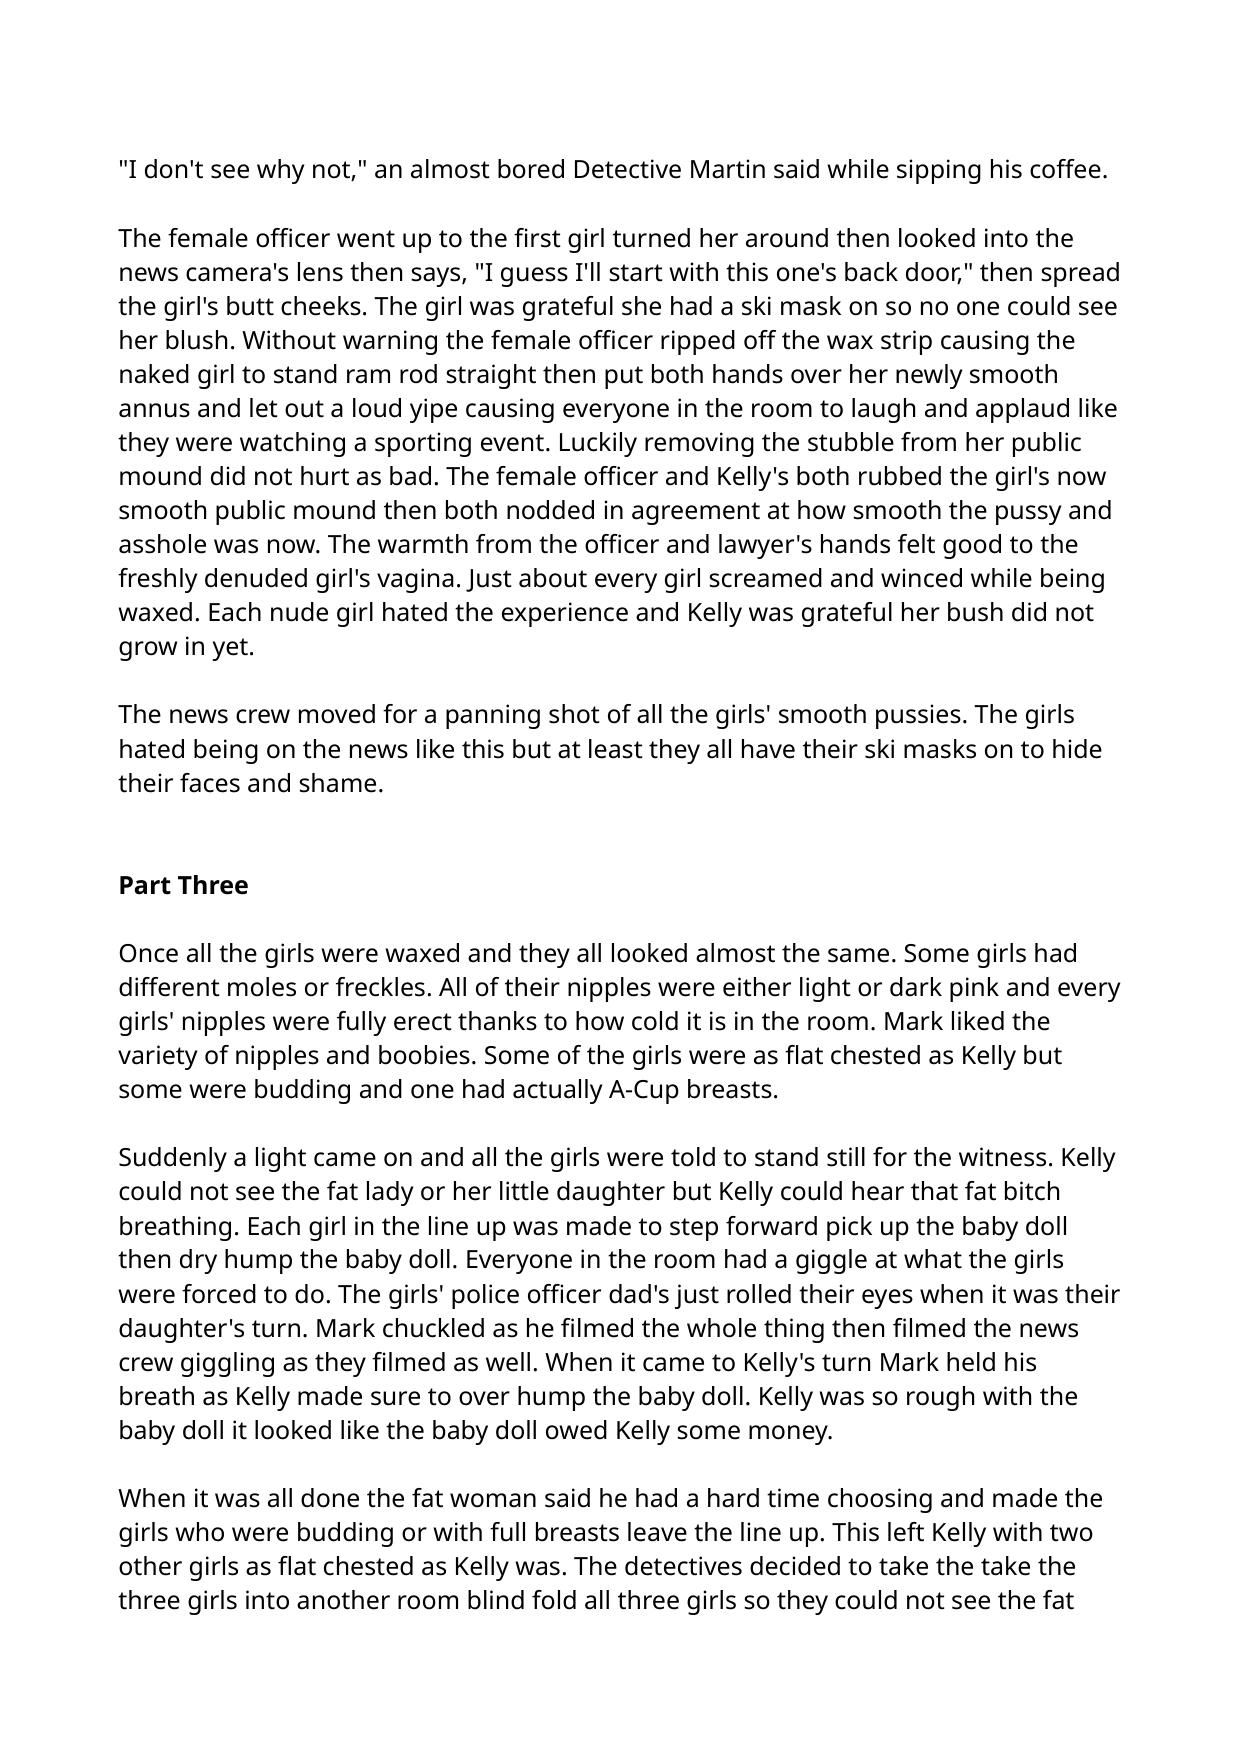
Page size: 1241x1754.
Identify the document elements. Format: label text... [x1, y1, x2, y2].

text Part Three [118, 867, 1122, 902]
text The news crew moved for a panning shot of all the girls' smooth pussies. The girls hated being on the news like this but at least they all have their ski masks on to hide their faces and shame. [118, 697, 1122, 799]
text Once all the girls were waxed and they all looked almost the same. Some girls had different moles or freckles. All of their nipples were either light or dark pink and every girls' nipples were fully erect thanks to how cold it is in the room. Mark liked the variety of nipples and boobies. Some of the girls were as flat chested as Kelly but some were budding and one had actually A-Cup breasts. [118, 936, 1122, 1106]
text "I don't see why not," an almost bored Detective Martin said while sipping his coffee. [118, 152, 1122, 186]
text The female officer went up to the first girl turned her around then looked into the news camera's lens then says, "I guess I'll start with this one's back door," then spread the girl's butt cheeks. The girl was grateful she had a ski mask on so no one could see her blush. Without warning the female officer ripped off the wax strip causing the naked girl to stand ram rod straight then put both hands over her newly smooth annus and let out a loud yipe causing everyone in the room to laugh and applaud like they were watching a sporting event. Luckily removing the stubble from her public mound did not hurt as bad. The female officer and Kelly's both rubbed the girl's now smooth public mound then both nodded in agreement at how smooth the pussy and asshole was now. The warmth from the officer and lawyer's hands felt good to the freshly denuded girl's vagina. Just about every girl screamed and winced while being waxed. Each nude girl hated the experience and Kelly was grateful her bush did not grow in yet. [118, 220, 1122, 663]
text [118, 1481, 1122, 1617]
text Suddenly a light came on and all the girls were told to stand still for the witness. Kelly could not see the fat lady or her little daughter but Kelly could hear that fat bitch breathing. Each girl in the line up was made to step forward pick up the baby doll then dry hump the baby doll. Everyone in the room had a giggle at what the girls were forced to do. The girls' police officer dad's just rolled their eyes when it was their daughter's turn. Mark chuckled as he filmed the whole thing then filmed the news crew giggling as they filmed as well. When it came to Kelly's turn Mark held his breath as Kelly made sure to over hump the baby doll. Kelly was so rough with the baby doll it looked like the baby doll owed Kelly some money. [118, 1140, 1122, 1447]
